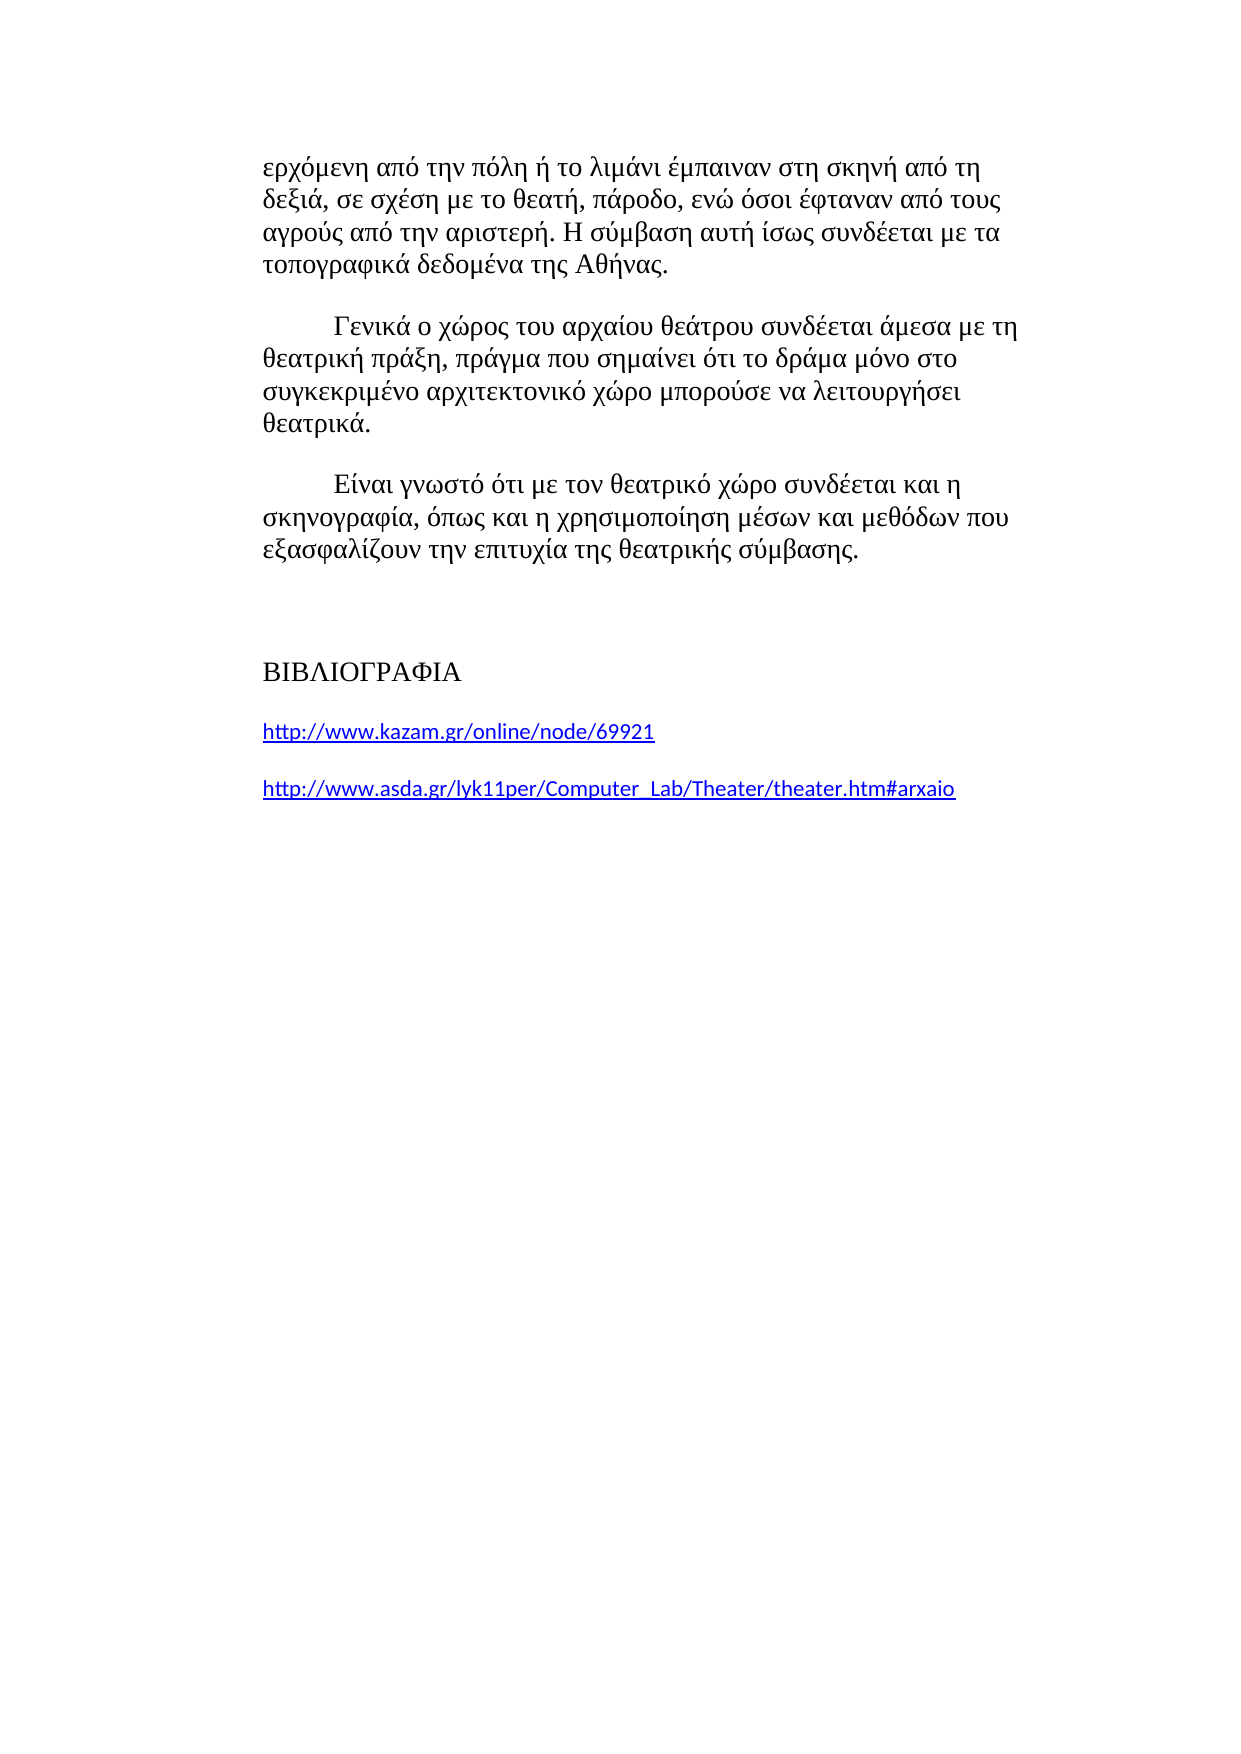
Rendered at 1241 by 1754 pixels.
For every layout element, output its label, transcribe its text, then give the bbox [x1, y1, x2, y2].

text http://www.kazam.gr/online/node/69921 [262, 717, 1053, 745]
text Είναι γνωστό ότι με τον θεατρικό χώρο συνδέεται και η σκηνογραφία, όπως και η χρησιμοποίηση μέσων και μεθόδων που εξασφαλίζουν την επιτυχία της θεατρικής σύμβασης. [262, 467, 1053, 565]
text Γενικά ο χώρος του αρχαίου θεάτρου συνδέεται άμεσα με τη θεατρική πράξη, πράγμα που σημαίνει ότι το δράμα μόνο στο συγκεκριμένο αρχιτεκτονικό χώρο μπορούσε να λειτουργήσει θεατρικά. [262, 309, 1053, 438]
text ΒΙΒΛΙΟΓΡΑΦΙΑ [262, 655, 1053, 688]
text http://www.asda.gr/lyk11per/Computer_Lab/Theater/theater.htm#arxaio [262, 774, 1053, 802]
